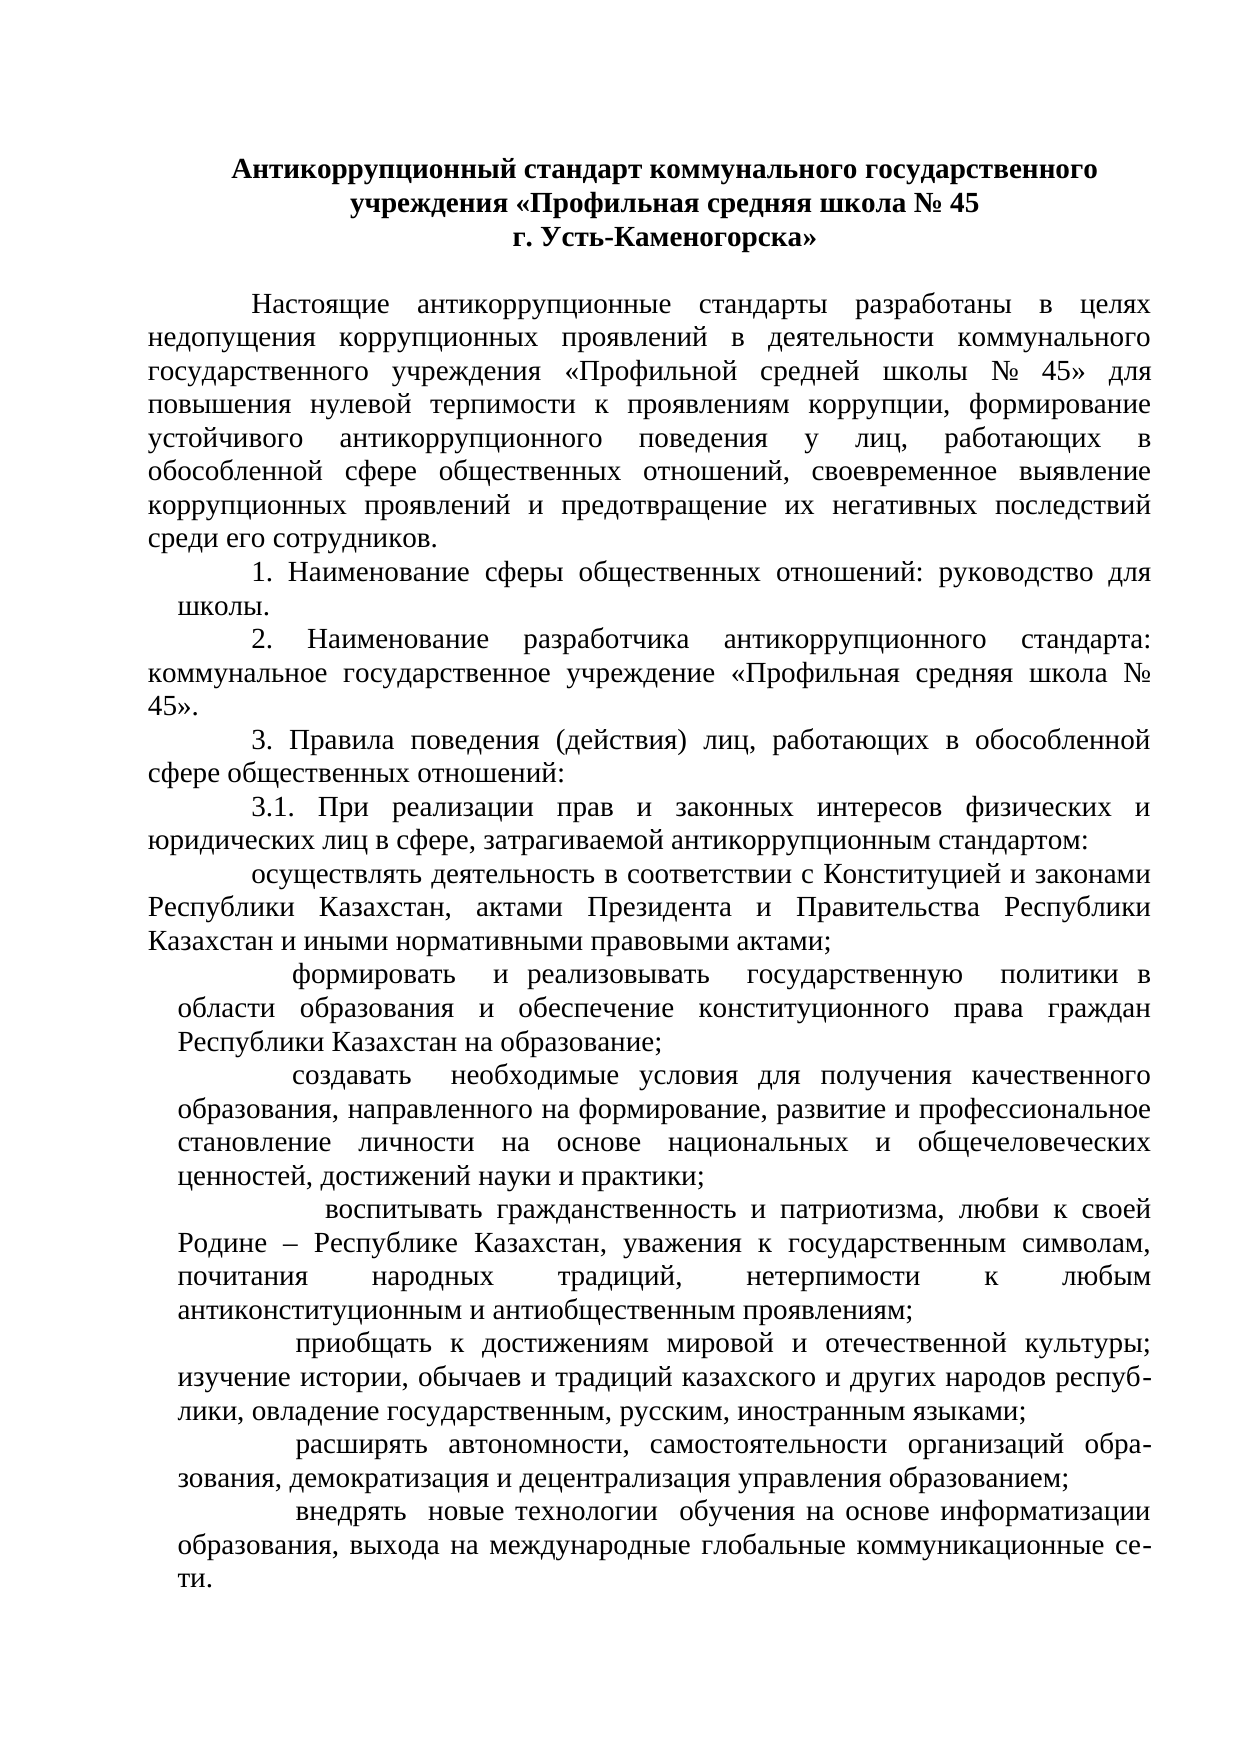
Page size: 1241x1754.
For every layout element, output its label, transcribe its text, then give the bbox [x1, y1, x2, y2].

text расширять автономности, самостоятельности организаций образования, демократизация и децентрализация управления образованием; [177, 1426, 1152, 1493]
text 1. Наименование сферы общественных отношений: руководство для школы. [177, 554, 1152, 621]
text приобщать к достижениям мировой и отечественной культуры; изучение истории, обычаев и традиций казахского и других народов республики, овладение государственным, русским, иностранным языками; [177, 1326, 1152, 1426]
text формировать и реализовывать государственную политики в области образования и обеспечение конституционного права граждан Республики Казахстан на образование; [177, 957, 1152, 1057]
text 3. Правила поведения (действия) лиц, работающих в обособленной сфере общественных отношений: [148, 722, 1152, 789]
text 3.1. При реализации прав и законных интересов физических и юридических лиц в сфере, затрагиваемой антикоррупционным стандартом: [148, 789, 1152, 856]
text Настоящие антикоррупционные стандарты разработаны в целях недопущения коррупционных проявлений в деятельности коммунального государственного учреждения «Профильной средней школы № 45» для повышения нулевой терпимости к проявлениям коррупции, формирование устойчивого антикоррупционного поведения у лиц, работающих в обособленной сфере общественных отношений, своевременное выявление коррупционных проявлений и предотвращение их негативных последствий среди его сотрудников. [148, 286, 1152, 554]
text воспитывать гражданственность и патриотизма, любви к своей Родине – Республике Казахстан, уважения к государственным символам, почитания народных традиций, нетерпимости к любым антиконституционным и антиобщественным проявлениям; [177, 1191, 1152, 1326]
text 2. Наименование разработчика антикоррупционного стандарта: коммунальное государственное учреждение «Профильная средняя школа № 45». [148, 621, 1152, 722]
text создавать необходимые условия для получения качественного образования, направленного на формирование, развитие и профессиональное становление личности на основе национальных и общечеловеческих ценностей, достижений науки и практики; [177, 1057, 1152, 1191]
text Антикоррупционный стандарт коммунального государственного учреждения «Профильная средняя школа № 45 [177, 152, 1152, 219]
text внедрять новые технологии обучения на основе информатизации образования, выхода на международные глобальные коммуникационные сети. [177, 1493, 1152, 1594]
text осуществлять деятельность в соответствии с Конституцией и законами Республики Казахстан, актами Президента и Правительства Республики Казахстан и иными нормативными правовыми актами; [148, 856, 1152, 957]
text г. Усть-Каменогорска» [177, 219, 1152, 252]
